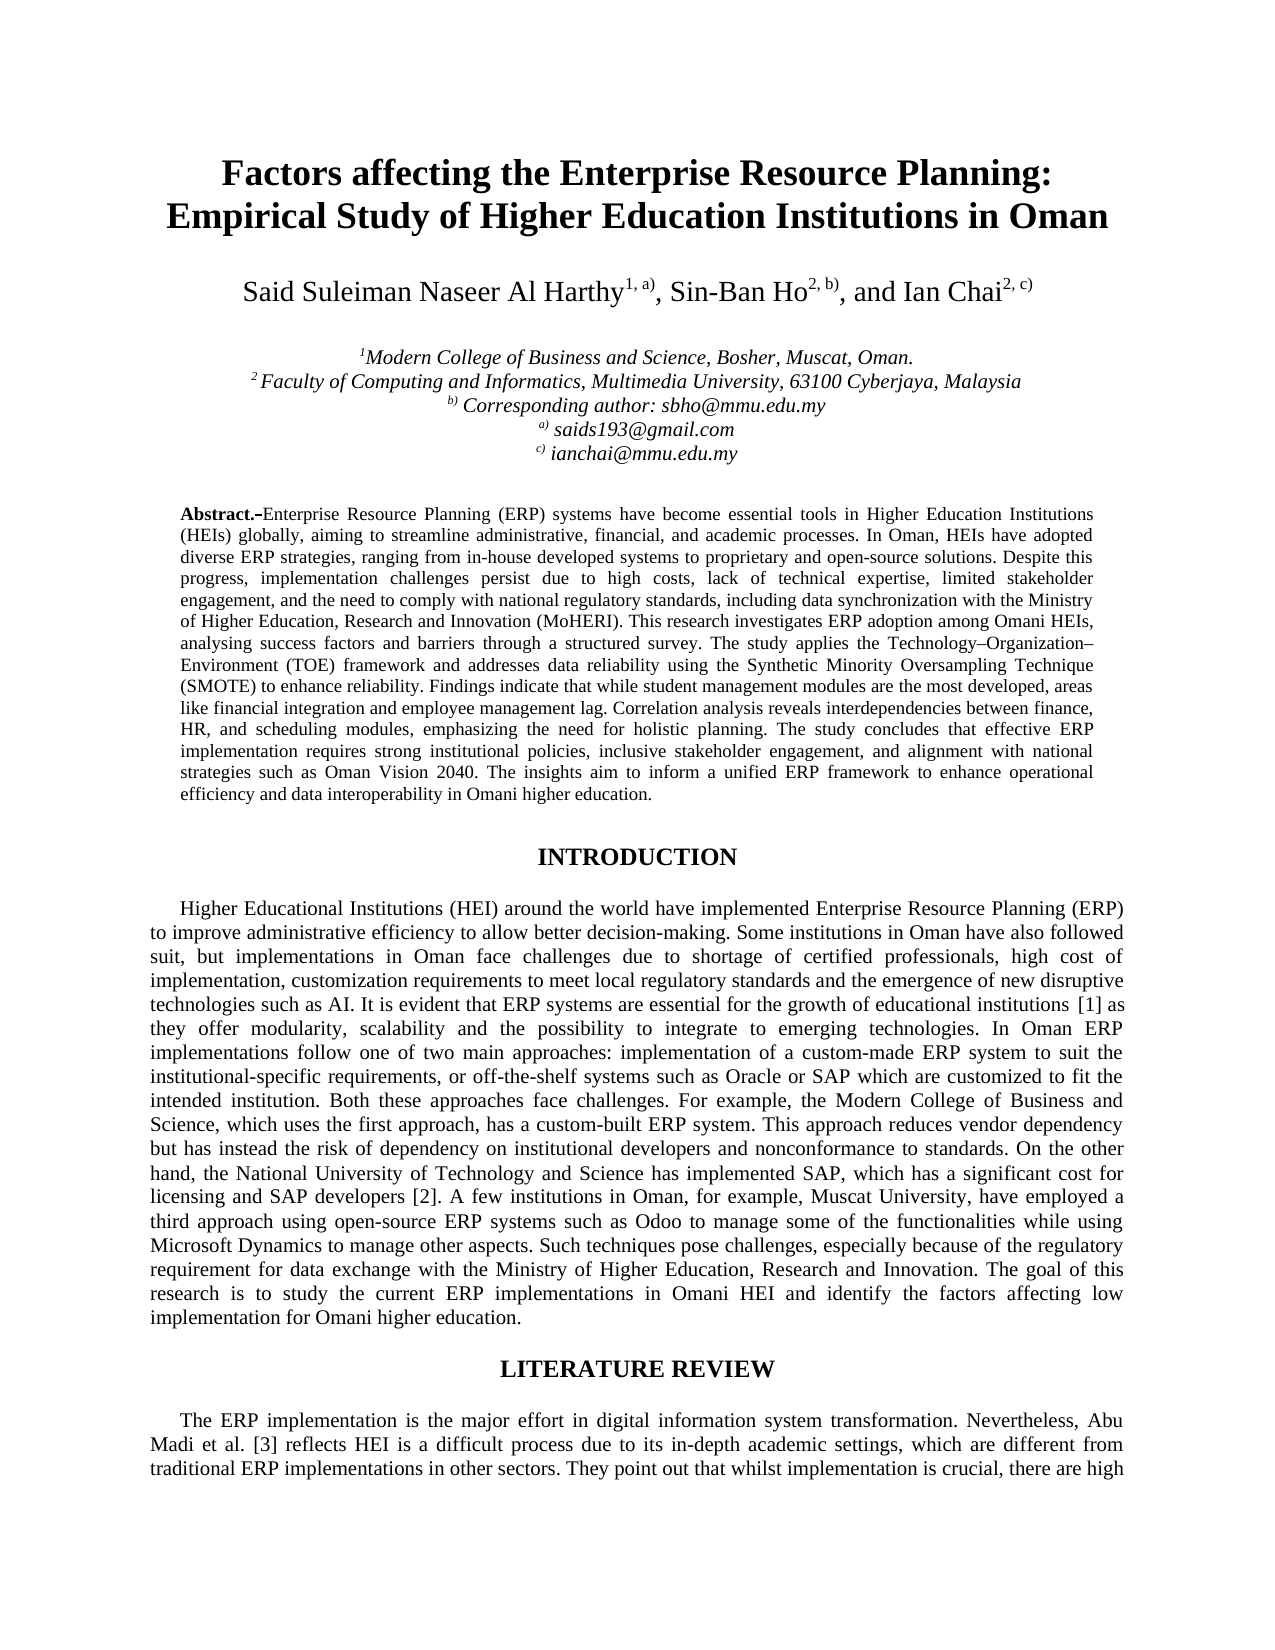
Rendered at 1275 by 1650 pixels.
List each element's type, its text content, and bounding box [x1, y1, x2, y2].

text 1Modern College of Business and Science, Bosher, Muscat, Oman. [150, 345, 1125, 369]
title Factors affecting the Enterprise Resource Planning: Empirical Study of Higher Education Institutions in Oman [150, 150, 1125, 236]
text b) Corresponding author: sbho@mmu.edu.my a) saids193@gmail.com c) ianchai@mmu.edu.my [150, 393, 1125, 465]
subtitle LITERATURE REVIEW [150, 1354, 1125, 1383]
text 2 Faculty of Computing and Informatics, Multimedia University, 63100 Cyberjaya, Malaysia [150, 369, 1125, 393]
subtitle INTRODUCTION [150, 842, 1125, 871]
text Said Suleiman Naseer Al Harthy1, a), Sin-Ban Ho2, b), and Ian Chai2, c) [150, 274, 1125, 307]
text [150, 1408, 1125, 1480]
text Higher Educational Institutions (HEI) around the world have implemented Enterprise Resource Planning (ERP) to improve administrative efficiency to allow better decision-making. Some institutions in Oman have also followed suit, but implementations in Oman face challenges due to shortage of certified professionals, high cost of implementation, customization requirements to meet local regulatory standards and the emergence of new disruptive technologies such as AI. It is evident that ERP systems are essential for the growth of educational institutions [1] as they offer modularity, scalability and the possibility to integrate to emerging technologies. In Oman ERP implementations follow one of two main approaches: implementation of a custom-made ERP system to suit the institutional-specific requirements, or off-the-shelf systems such as Oracle or SAP which are customized to fit the intended institution. Both these approaches face challenges. For example, the Modern College of Business and Science, which uses the first approach, has a custom-built ERP system. This approach reduces vendor dependency but has instead the risk of dependency on institutional developers and nonconformance to standards. On the other hand, the National University of Technology and Science has implemented SAP, which has a significant cost for licensing and SAP developers [2]. A few institutions in Oman, for example, Muscat University, have employed a third approach using open-source ERP systems such as Odoo to manage some of the functionalities while using Microsoft Dynamics to manage other aspects. Such techniques pose challenges, especially because of the regulatory requirement for data exchange with the Ministry of Higher Education, Research and Innovation. The goal of this research is to study the current ERP implementations in Omani HEI and identify the factors affecting low implementation for Omani higher education. [150, 896, 1125, 1329]
text Abstract. Enterprise Resource Planning (ERP) systems have become essential tools in Higher Education Institutions (HEIs) globally, aiming to streamline administrative, financial, and academic processes. In Oman, HEIs have adopted diverse ERP strategies, ranging from in-house developed systems to proprietary and open-source solutions. Despite this progress, implementation challenges persist due to high costs, lack of technical expertise, limited stakeholder engagement, and the need to comply with national regulatory standards, including data synchronization with the Ministry of Higher Education, Research and Innovation (MoHERI). This research investigates ERP adoption among Omani HEIs, analysing success factors and barriers through a structured survey. The study applies the Technology–Organization–Environment (TOE) framework and addresses data reliability using the Synthetic Minority Oversampling Technique (SMOTE) to enhance reliability. Findings indicate that while student management modules are the most developed, areas like financial integration and employee management lag. Correlation analysis reveals interdependencies between finance, HR, and scheduling modules, emphasizing the need for holistic planning. The study concludes that effective ERP implementation requires strong institutional policies, inclusive stakeholder engagement, and alignment with national strategies such as Oman Vision 2040. The insights aim to inform a unified ERP framework to enhance operational efficiency and data interoperability in Omani higher education. [180, 503, 1095, 804]
